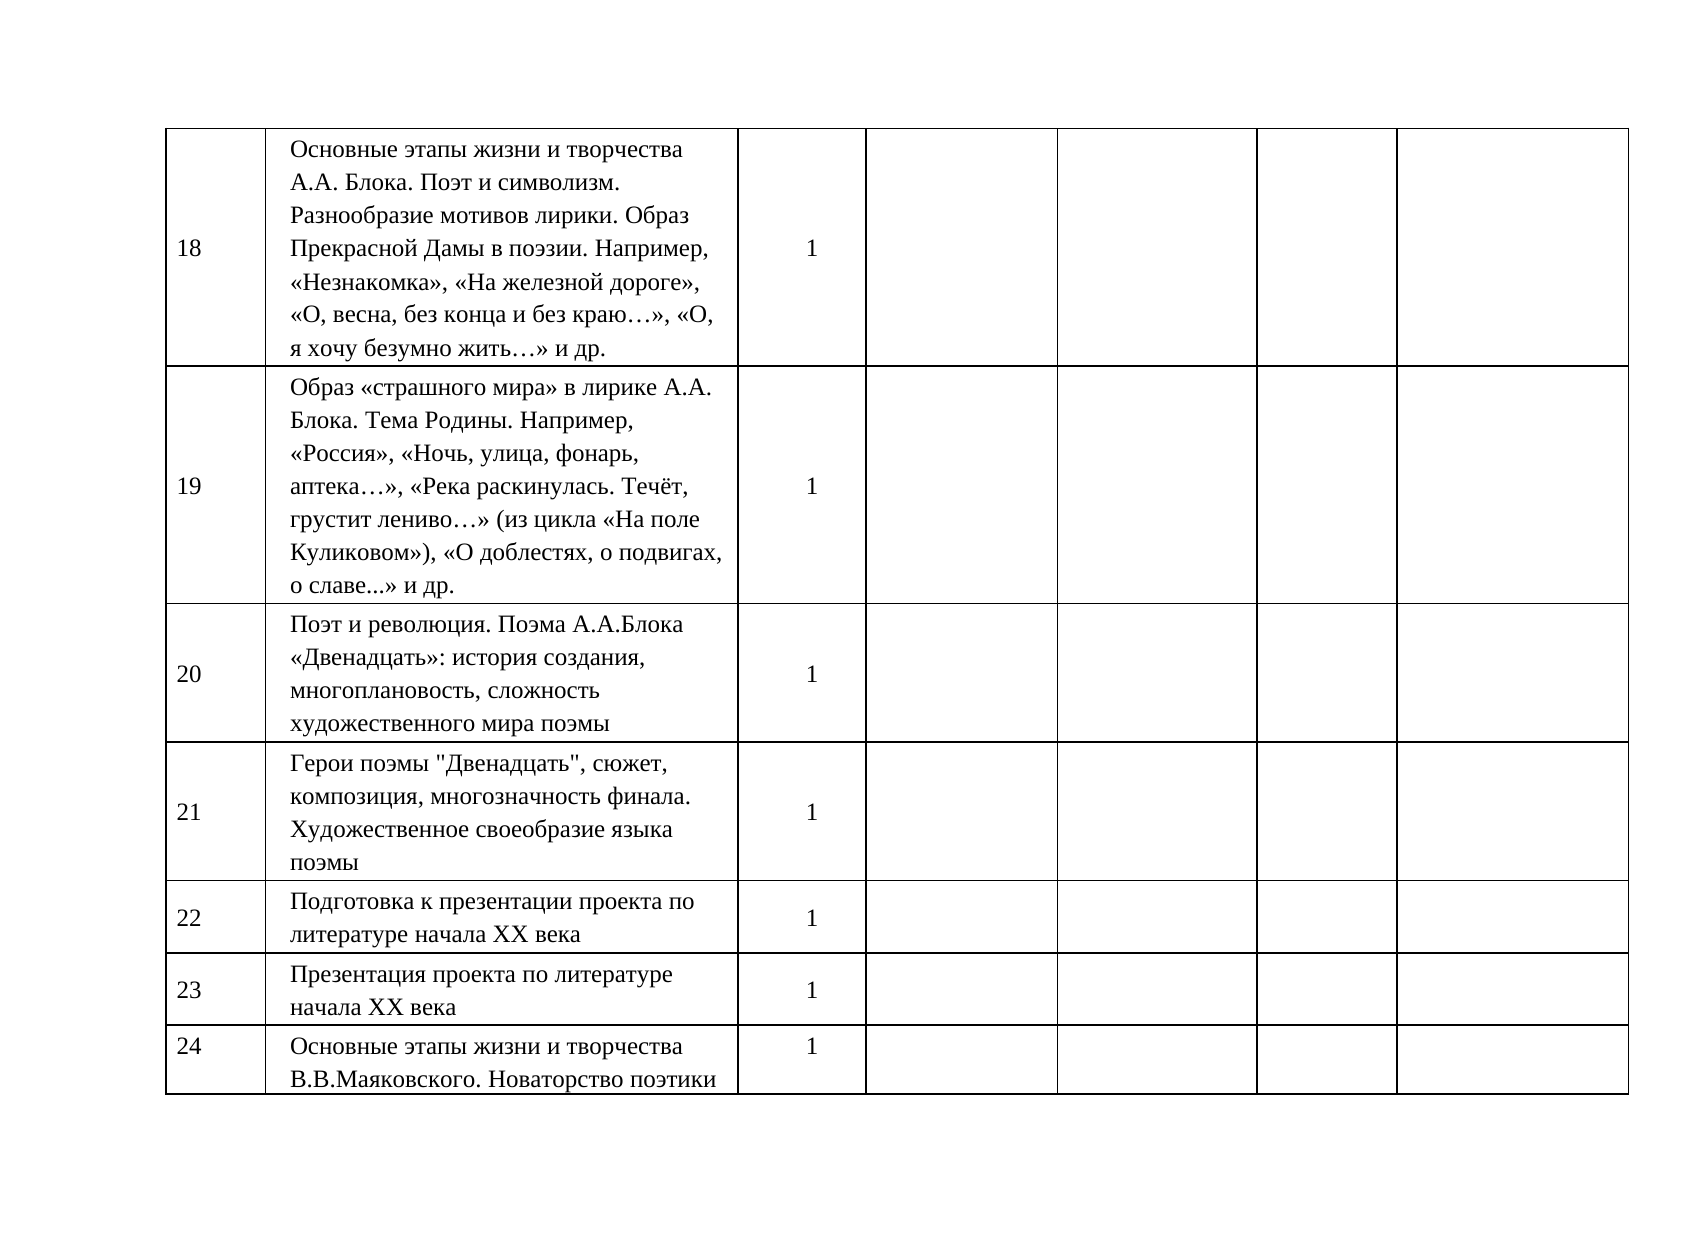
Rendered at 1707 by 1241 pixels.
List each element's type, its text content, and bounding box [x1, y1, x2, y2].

table_cell 1 [739, 367, 865, 603]
table_cell [1058, 604, 1256, 741]
table_cell Основные этапы жизни и творчества А.А. Блока. Поэт и символизм. Разнообразие мотивов лирики. Образ Прекрасной Дамы в поэзии. Например, «Незнакомка», «На железной дороге», «О, весна, без конца и без краю…», «О, я хочу безумно жить…» и др. [266, 129, 737, 365]
table_cell 24 [167, 1026, 265, 1093]
table_cell [1258, 1026, 1396, 1093]
table_cell [1398, 743, 1628, 879]
table_cell [867, 367, 1057, 603]
table_cell [1058, 367, 1256, 603]
table_cell 1 [739, 604, 865, 741]
table_cell 20 [167, 604, 265, 741]
table_cell 22 [167, 881, 265, 952]
table_cell [1258, 743, 1396, 879]
table_cell [867, 881, 1057, 952]
table_cell [1398, 1026, 1628, 1093]
table_cell [1258, 954, 1396, 1024]
table_cell 23 [167, 954, 265, 1024]
table_cell [1398, 881, 1628, 952]
table_cell Подготовка к презентации проекта по литературе начала ХХ века [266, 881, 737, 952]
table_cell [1058, 1026, 1256, 1093]
table_cell [867, 1026, 1057, 1093]
table_cell [867, 743, 1057, 879]
table_cell Поэт и революция. Поэма А.А.Блока «Двенадцать»: история создания, многоплановость, сложность художественного мира поэмы [266, 604, 737, 741]
table_cell [1398, 129, 1628, 365]
table_cell [1398, 604, 1628, 741]
table_cell 1 [739, 881, 865, 952]
table_cell [867, 129, 1057, 365]
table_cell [266, 1026, 737, 1093]
table_cell [1398, 367, 1628, 603]
table_cell [1058, 129, 1256, 365]
table_cell 1 [739, 1026, 865, 1093]
table_cell [1258, 367, 1396, 603]
table_cell [1058, 743, 1256, 879]
table_cell [1258, 604, 1396, 741]
table_cell Презентация проекта по литературе начала ХХ века [266, 954, 737, 1024]
table_cell Герои поэмы "Двенадцать", сюжет, композиция, многозначность финала. Художественное своеобразие языка поэмы [266, 743, 737, 879]
table_cell 18 [167, 129, 265, 365]
table_cell [1058, 954, 1256, 1024]
table_cell [867, 604, 1057, 741]
table_cell [1258, 129, 1396, 365]
table_cell 19 [167, 367, 265, 603]
table_cell [1258, 881, 1396, 952]
table_cell 1 [739, 954, 865, 1024]
table_cell 21 [167, 743, 265, 879]
table_cell [1398, 954, 1628, 1024]
table_cell Образ «страшного мира» в лирике А.А. Блока. Тема Родины. Например, «Россия», «Ночь, улица, фонарь, аптека…», «Река раскинулась. Течёт, грустит лениво…» (из цикла «На поле Куликовом»), «О доблестях, о подвигах, о славе...» и др. [266, 367, 737, 603]
table_cell [867, 954, 1057, 1024]
table_cell [1058, 881, 1256, 952]
table_cell 1 [739, 743, 865, 879]
table_cell 1 [739, 129, 865, 365]
